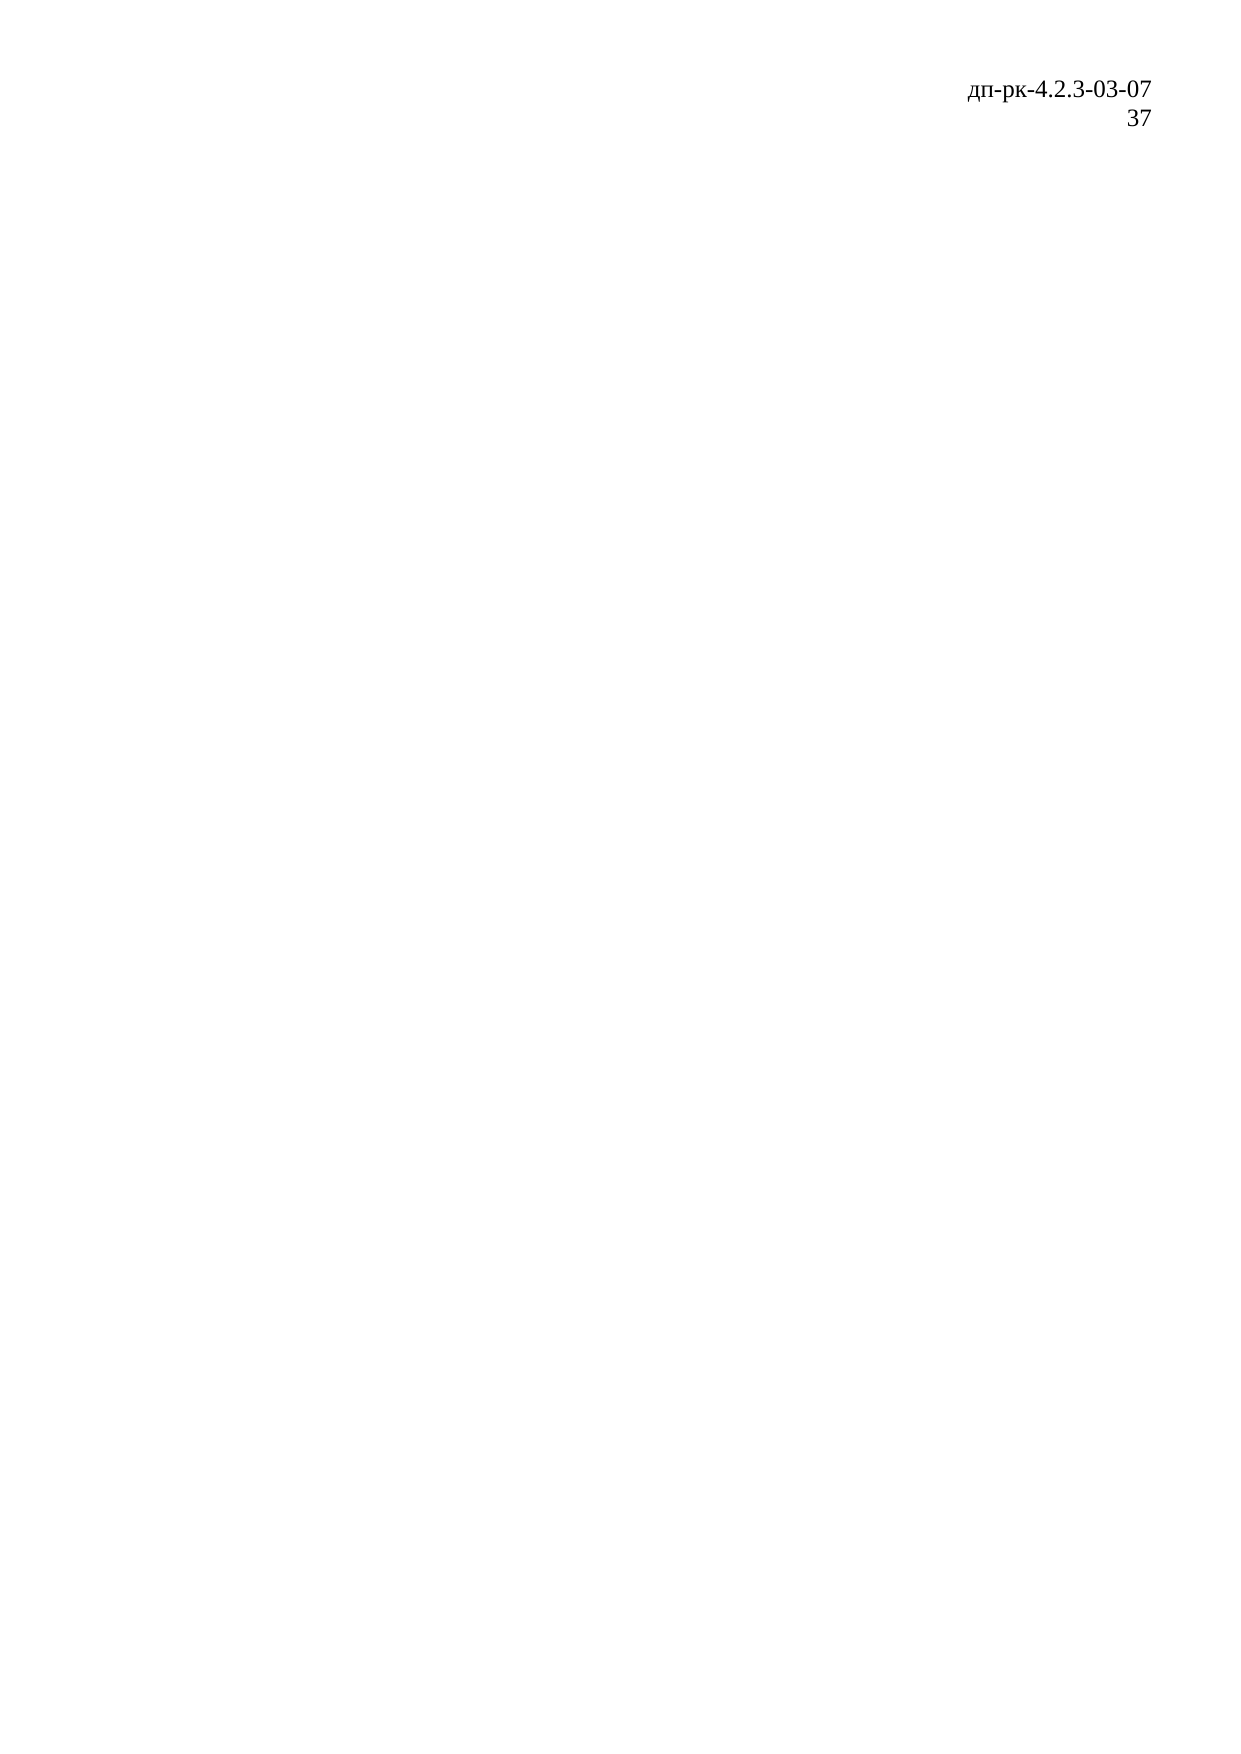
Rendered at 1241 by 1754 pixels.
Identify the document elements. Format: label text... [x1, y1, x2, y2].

text 37 [148, 103, 1152, 131]
